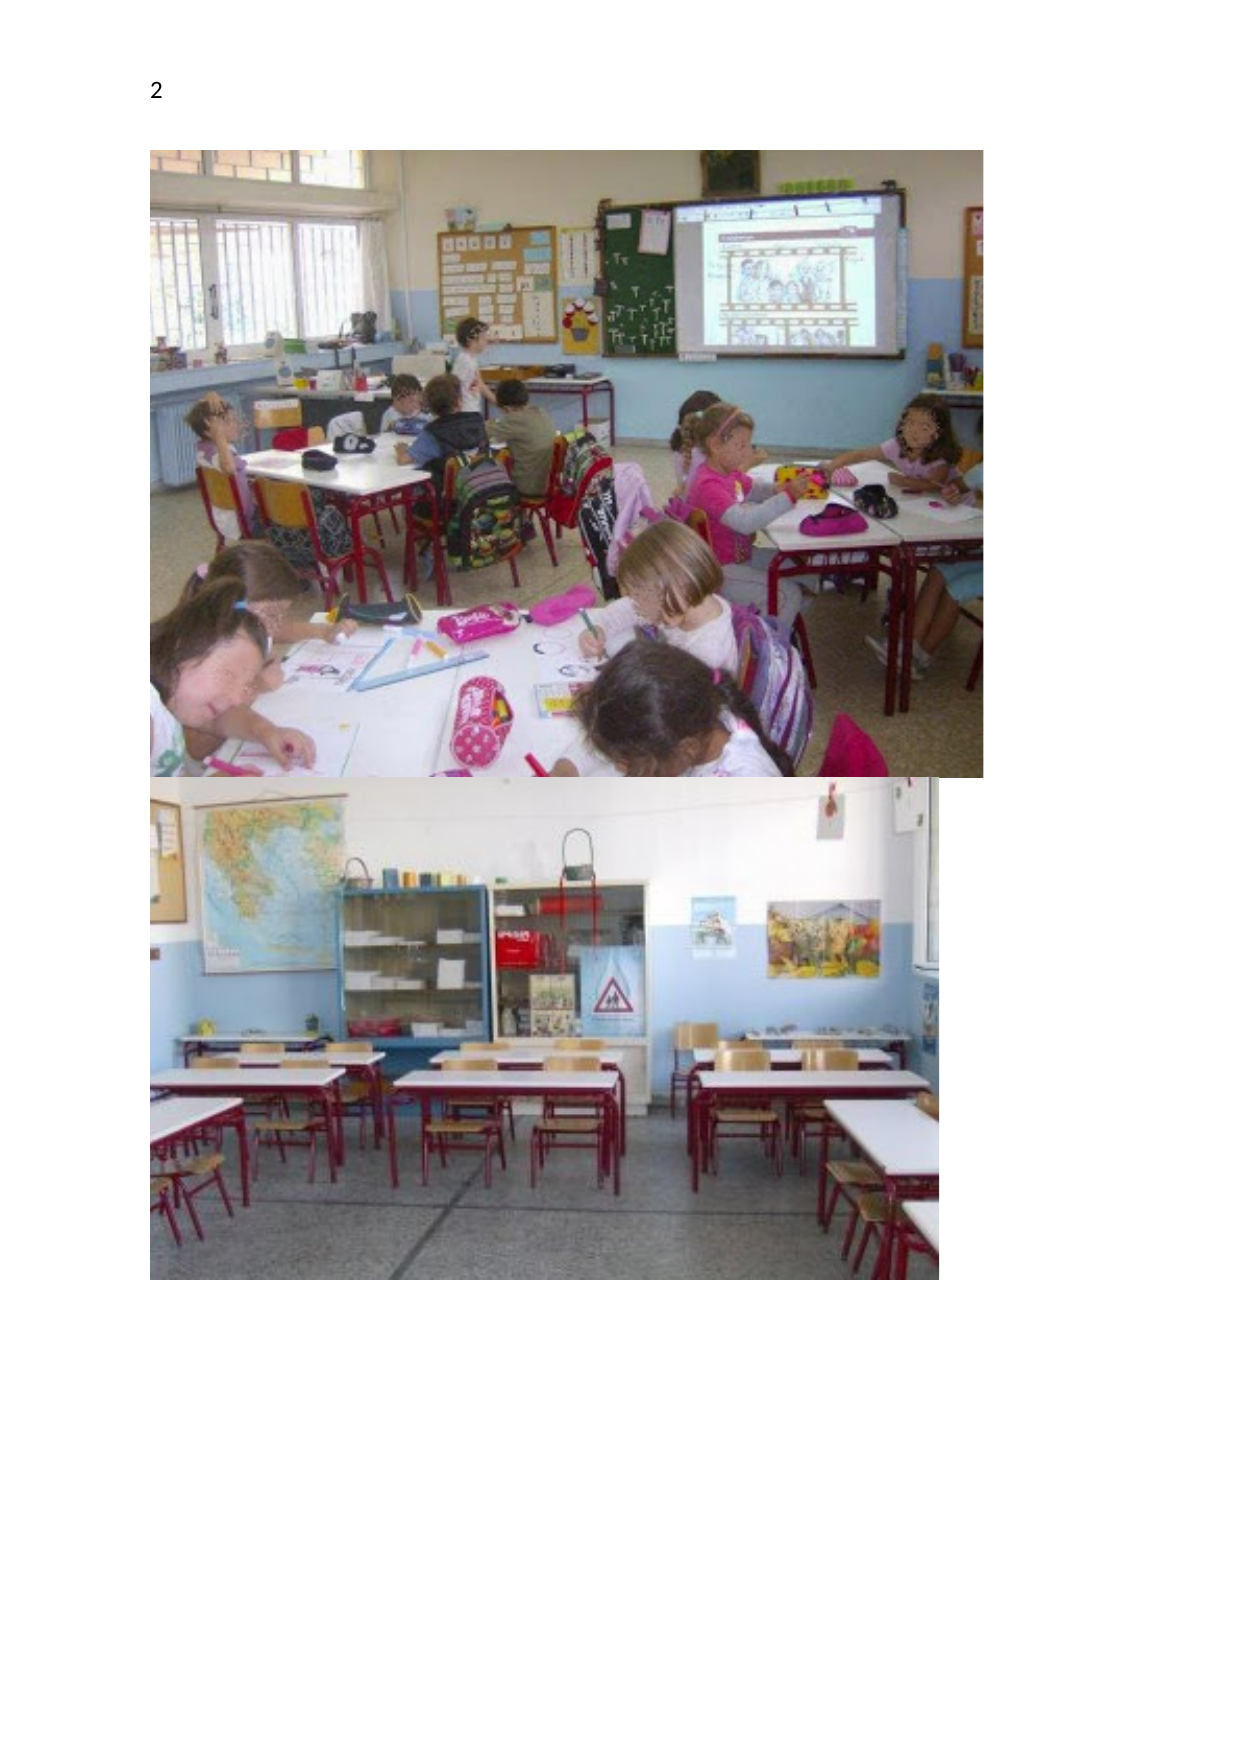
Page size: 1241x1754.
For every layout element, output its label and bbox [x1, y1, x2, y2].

picture [150, 150, 984, 1280]
